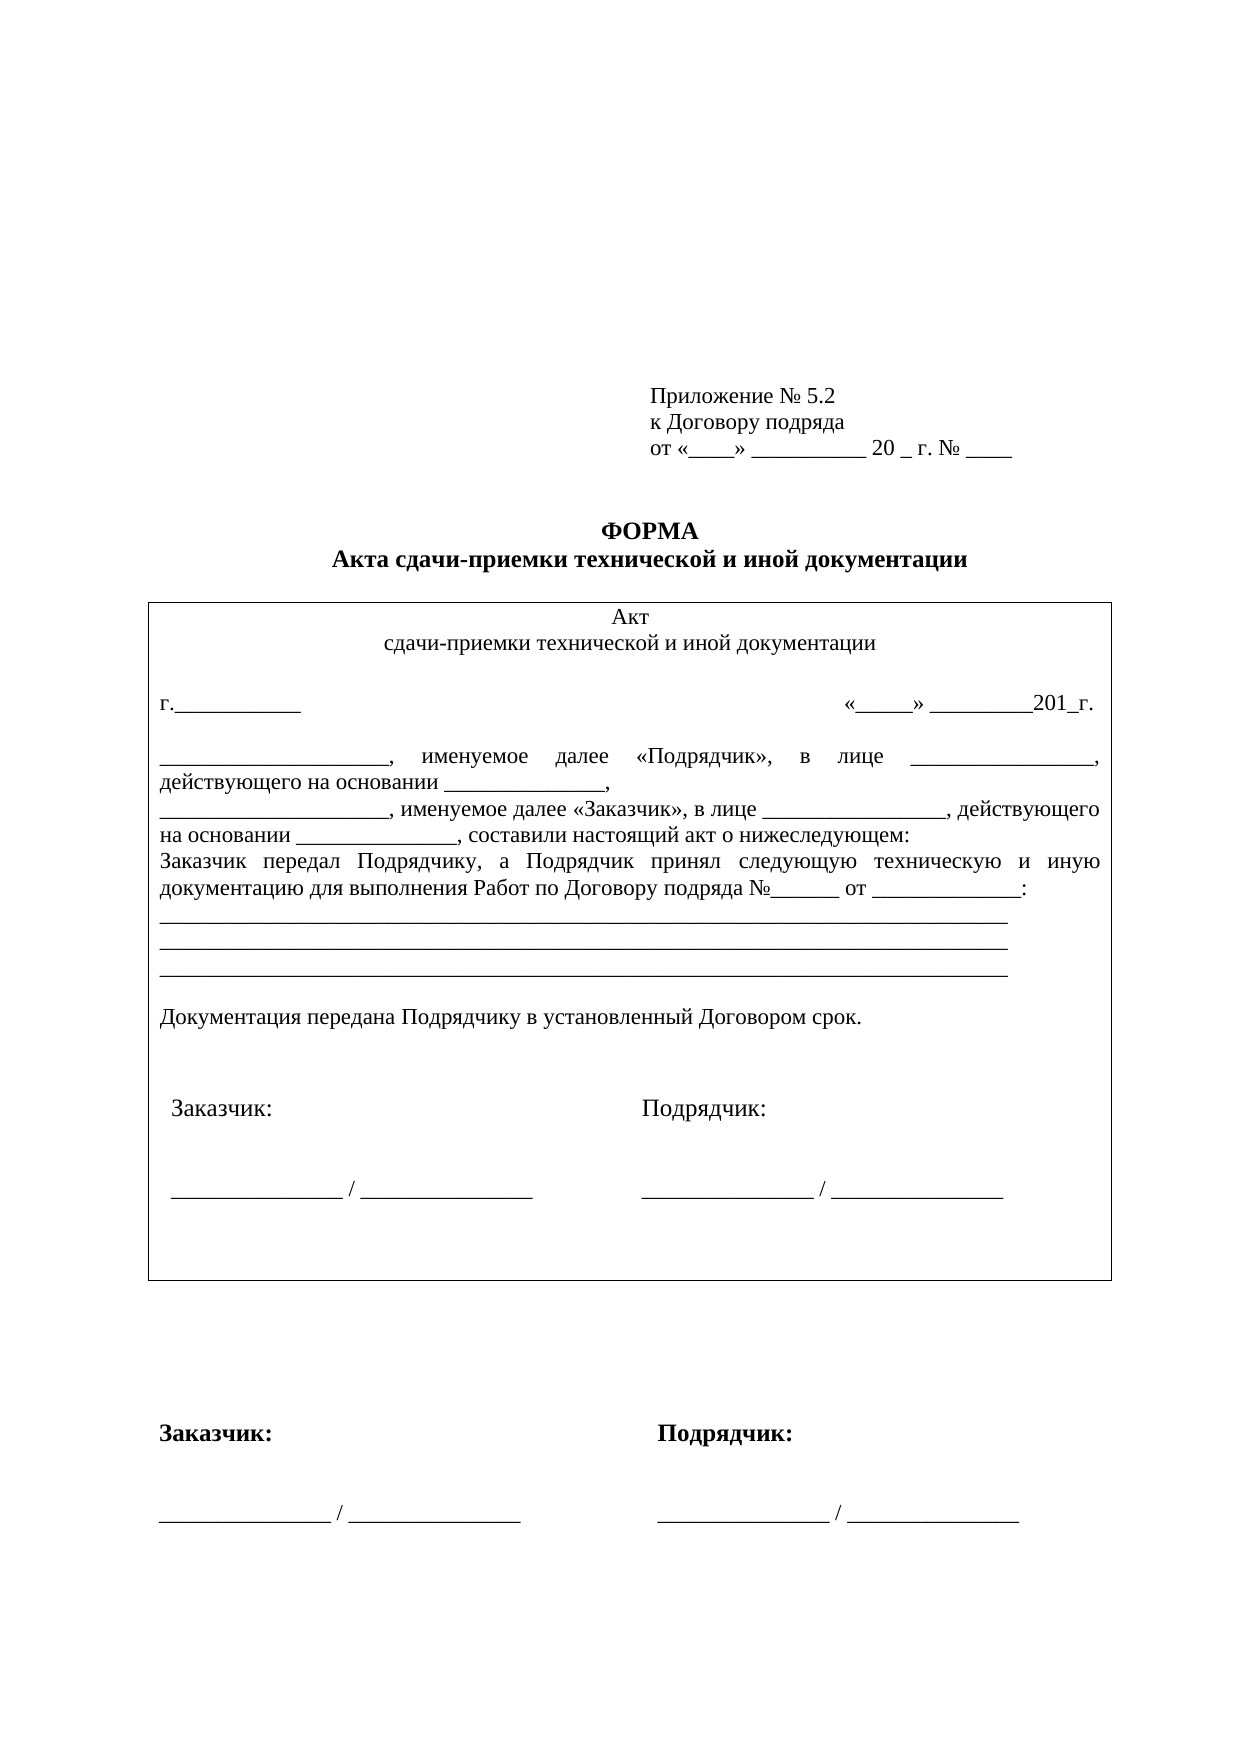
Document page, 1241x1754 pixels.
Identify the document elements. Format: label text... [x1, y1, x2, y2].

table_header Акт сдачи-приемки технической и иной документации г.___________ «_____» _________201_г. ____________________, именуемое далее «Подрядчик», в лице ________________, действующего на основании ______________, ____________________, именуемое далее «Заказчик», в лице ________________, действующего на основании ______________, составили настоящий акт о нижеследующем: Заказчик передал Подрядчику, а Подрядчик принял следующую техническую и иную документацию для выполнения Работ по Договору подряда №______ от _____________: __________________________________________________________________________ __________________________________________________________________________ __________________________________________________________________________ Документация передана Подрядчику в установленный Договором срок. [149, 603, 1111, 1280]
title Акта сдачи-приемки технической и иной документации [148, 544, 1152, 573]
title ФОРМА [148, 516, 1152, 544]
text Приложение № 5.2 [148, 382, 1152, 408]
table_cell _______________ / _______________ [148, 1446, 646, 1552]
table_cell _______________ / _______________ [646, 1446, 1145, 1552]
text к Договору подряда [148, 408, 1152, 434]
text от «____» __________ 20 _ г. № ____ [148, 434, 1152, 461]
table_header Заказчик: [148, 1418, 646, 1446]
table_header Подрядчик: [646, 1418, 1145, 1446]
